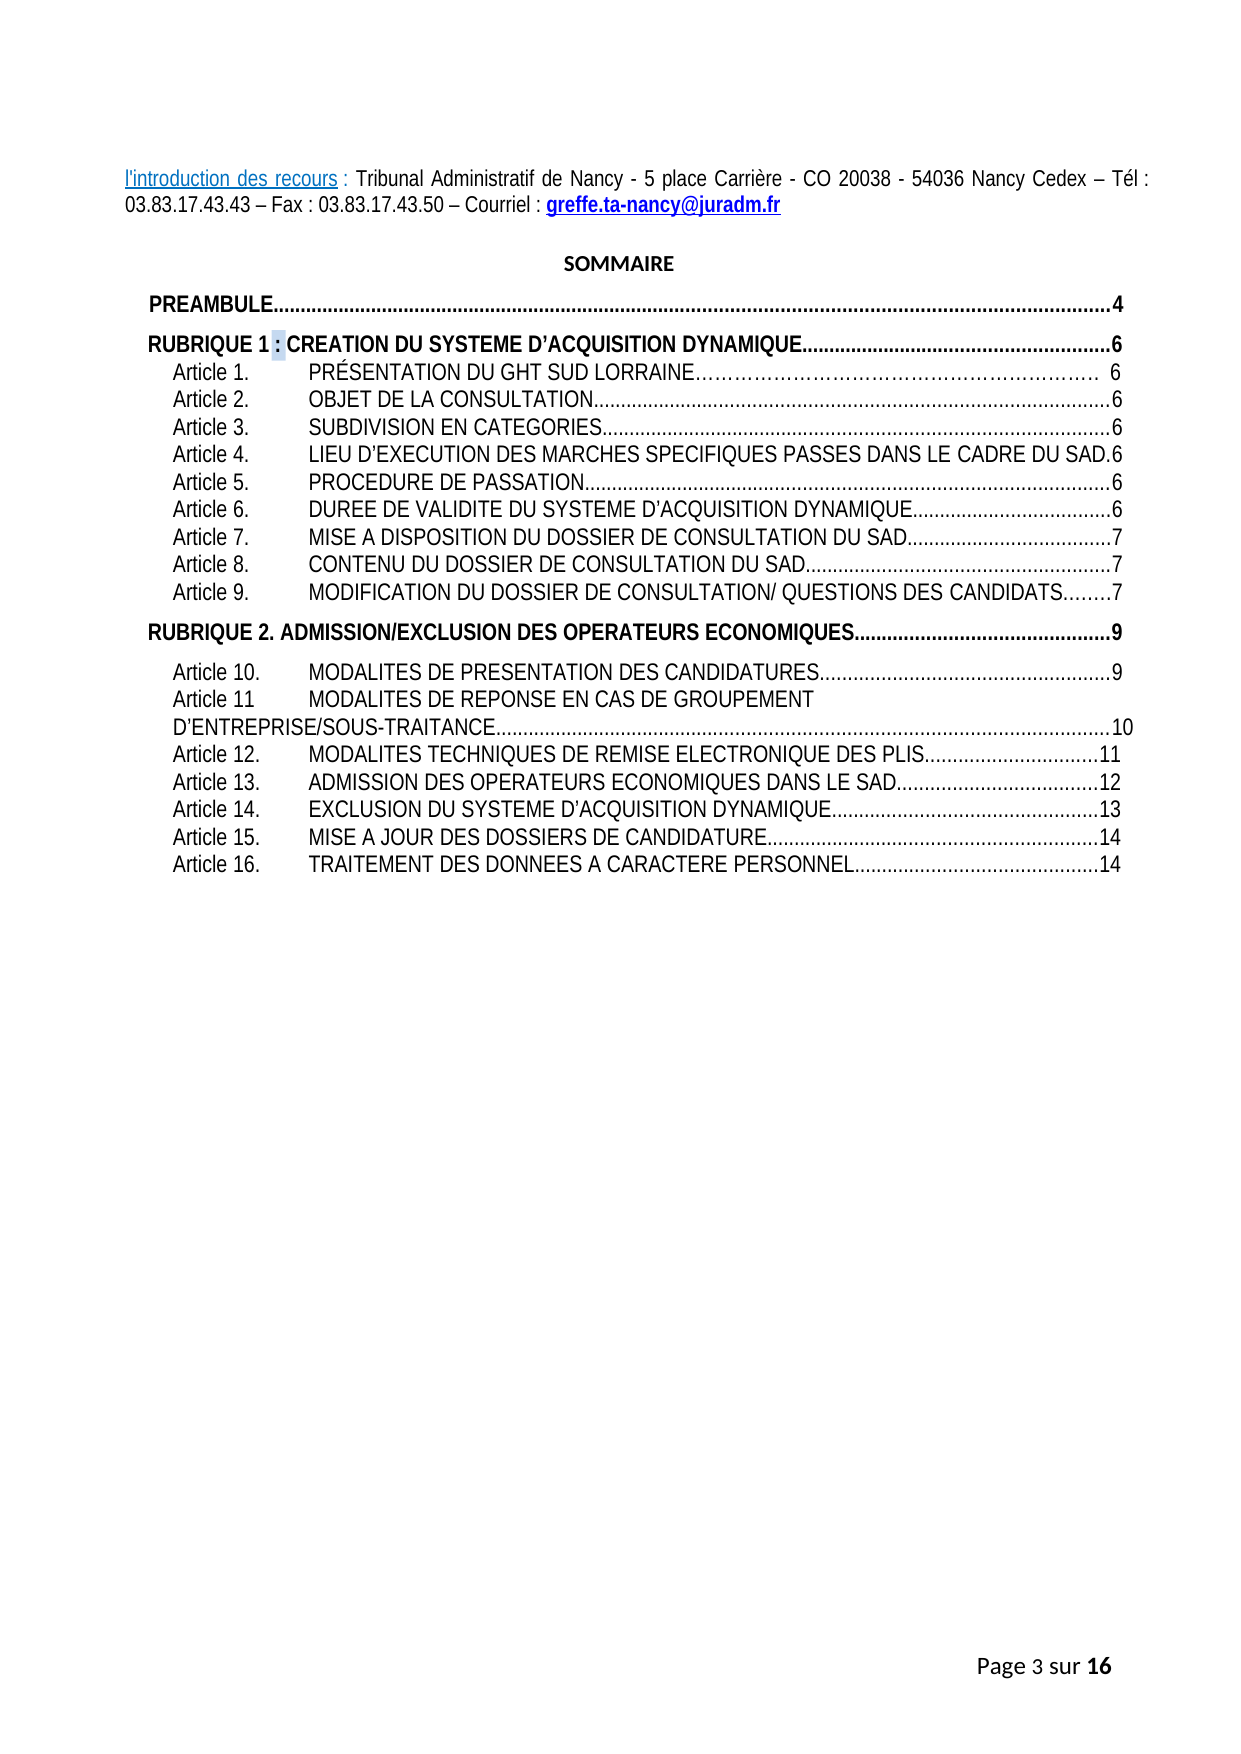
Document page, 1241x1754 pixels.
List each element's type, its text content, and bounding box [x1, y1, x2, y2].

text Article 16. TRAITEMENT DES DONNEES A CARACTERE PERSONNEL 14 [173, 850, 1148, 878]
text Article 4. LIEU D’EXECUTION DES MARCHES SPECIFIQUES PASSES DANS LE CADRE DU SAD 6 [173, 440, 1124, 467]
text Article 2. OBJET DE LA CONSULTATION 6 [173, 385, 1148, 412]
text Article 3. SUBDIVISION EN CATEGORIES 6 [173, 412, 1148, 440]
text Article 1. PRÉSENTATION DU GHT SUD LORRAINE…………………………………………………… 6 [173, 357, 1148, 385]
text Article 12. MODALITES TECHNIQUES DE REMISE ELECTRONIQUE DES PLIS 11 [173, 740, 1148, 767]
text Article 7. MISE A DISPOSITION DU DOSSIER DE CONSULTATION DU SAD 7 [173, 522, 1148, 550]
text Article 14. EXCLUSION DU SYSTEME D’ACQUISITION DYNAMIQUE 13 [173, 795, 1148, 823]
text Article 10. MODALITES DE PRESENTATION DES CANDIDATURES 9 [173, 657, 1148, 685]
text Article 5. PROCEDURE DE PASSATION 6 [173, 467, 1148, 495]
text Article 9. MODIFICATION DU DOSSIER DE CONSULTATION/ QUESTIONS DES CANDIDATS 7 [173, 577, 1124, 605]
text D’ENTREPRISE/SOUS-TRAITANCE 10 [173, 712, 1148, 740]
text Article 15. MISE A JOUR DES DOSSIERS DE CANDIDATURE 14 [173, 823, 1148, 850]
text RUBRIQUE 2. ADMISSION/EXCLUSION DES OPERATEURS ECONOMIQUES 9 [148, 618, 1148, 645]
text Article 13. ADMISSION DES OPERATEURS ECONOMIQUES DANS LE SAD 12 [173, 767, 1148, 795]
text Article 6. DUREE DE VALIDITE DU SYSTEME D’ACQUISITION DYNAMIQUE 6 [173, 495, 1148, 522]
subtitle SOMMAIRE [125, 249, 1113, 277]
text Article 11 MODALITES DE REPONSE EN CAS DE GROUPEMENT [173, 685, 1148, 712]
text PREAMBULE 4 [125, 290, 1147, 317]
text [125, 164, 1148, 217]
text Article 8. CONTENU DU DOSSIER DE CONSULTATION DU SAD 7 [173, 550, 1148, 577]
text RUBRIQUE 1 : CREATION DU SYSTEME D’ACQUISITION DYNAMIQUE 6 [148, 330, 1148, 357]
